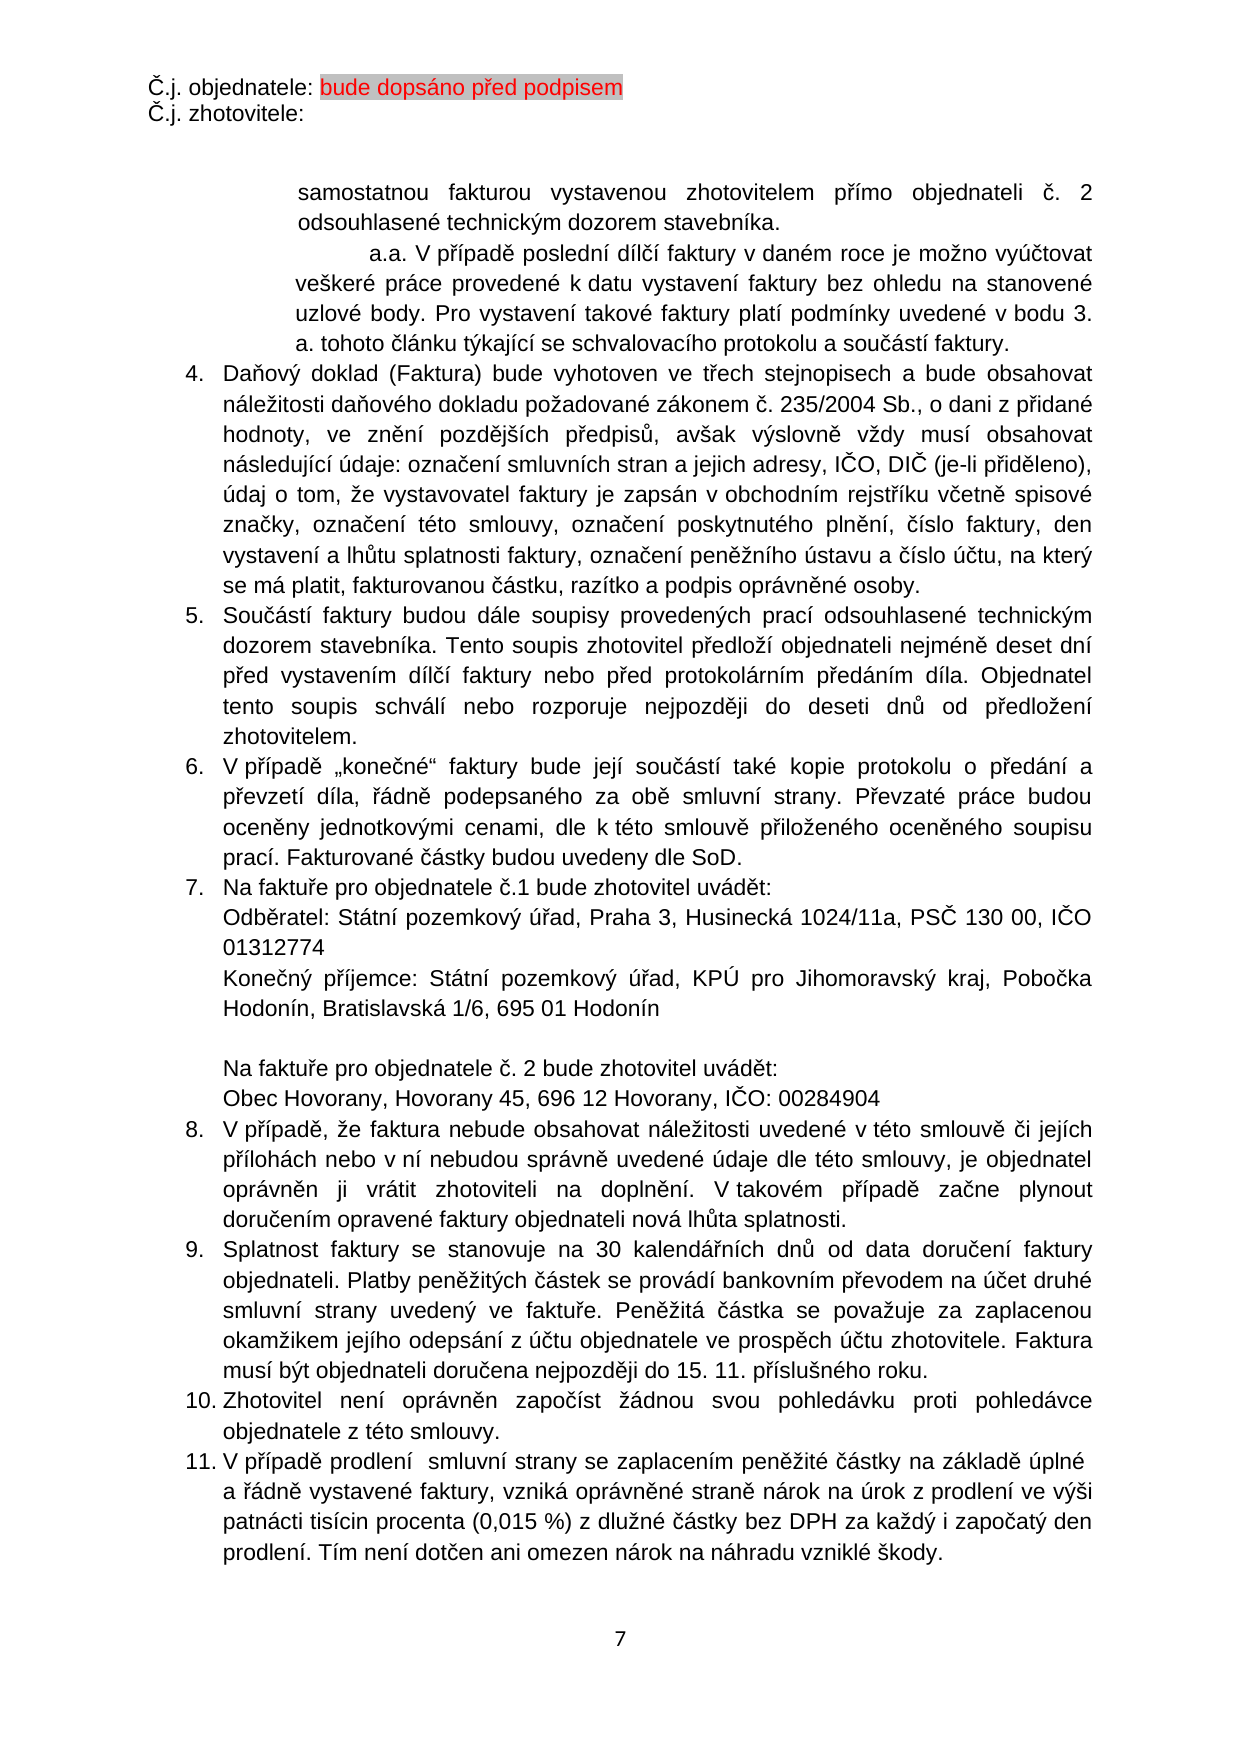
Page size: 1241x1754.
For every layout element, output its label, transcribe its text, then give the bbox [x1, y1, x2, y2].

list a.a. V případě poslední dílčí faktury v daném roce je možno vyúčtovat veškeré práce provedené k datu vystavení faktury bez ohledu na stanovené uzlové body. Pro vystavení takové faktury platí podmínky uvedené v bodu 3. a. tohoto článku týkající se schvalovacího protokolu a součástí faktury. [295, 239, 1093, 357]
list V případě prodlení smluvní strany se zaplacením peněžité částky na základě úplné a řádně vystavené faktury, vzniká oprávněné straně nárok na úrok z prodlení ve výši patnácti tisícin procenta (0,015 %) z dlužné částky bez DPH za každý i započatý den prodlení. Tím není dotčen ani omezen nárok na náhradu vzniklé škody. [185, 1448, 1093, 1565]
list Na faktuře pro objednatele č. 2 bude zhotovitel uvádět: [223, 1055, 1093, 1082]
list Na faktuře pro objednatele č.1 bude zhotovitel uvádět: [185, 874, 1093, 900]
list Odběratel: Státní pozemkový úřad, Praha 3, Husinecká 1024/11a, PSČ 130 00, IČO 01312774 [223, 904, 1093, 961]
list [260, 179, 1093, 236]
list Konečný příjemce: Státní pozemkový úřad, KPÚ pro Jihomoravský kraj, Pobočka Hodonín, Bratislavská 1/6, 695 01 Hodonín [223, 964, 1093, 1021]
list Daňový doklad (Faktura) bude vyhotoven ve třech stejnopisech a bude obsahovat náležitosti daňového dokladu požadované zákonem č. 235/2004 Sb., o dani z přidané hodnoty, ve znění pozdějších předpisů, avšak výslovně vždy musí obsahovat následující údaje: označení smluvních stran a jejich adresy, IČO, DIČ (je-li přiděleno), údaj o tom, že vystavovatel faktury je zapsán v obchodním rejstříku včetně spisové značky, označení této smlouvy, označení poskytnutého plnění, číslo faktury, den vystavení a lhůtu splatnosti faktury, označení peněžního ústavu a číslo účtu, na který se má platit, fakturovanou částku, razítko a podpis oprávněné osoby. [185, 360, 1093, 598]
list V případě, že faktura nebude obsahovat náležitosti uvedené v této smlouvě či jejích přílohách nebo v ní nebudou správně uvedené údaje dle této smlouvy, je objednatel oprávněn ji vrátit zhotoviteli na doplnění. V takovém případě začne plynout doručením opravené faktury objednateli nová lhůta splatnosti. [185, 1116, 1093, 1233]
list Zhotovitel není oprávněn započíst žádnou svou pohledávku proti pohledávce objednatele z této smlouvy. [185, 1387, 1093, 1444]
list Obec Hovorany, Hovorany 45, 696 12 Hovorany, IČO: 00284904 [223, 1085, 395, 1112]
list V případě „konečné“ faktury bude její součástí také kopie protokolu o předání a převzetí díla, řádně podepsaného za obě smluvní strany. Převzaté práce budou oceněny jednotkovými cenami, dle k této smlouvě přiloženého oceněného soupisu prací. Fakturované částky budou uvedeny dle SoD. [185, 753, 1093, 870]
list Splatnost faktury se stanovuje na 30 kalendářních dnů od data doručení faktury objednateli. Platby peněžitých částek se provádí bankovním převodem na účet druhé smluvní strany uvedený ve faktuře. Peněžitá částka se považuje za zaplacenou okamžikem jejího odepsání z účtu objednatele ve prospěch účtu zhotovitele. Faktura musí být objednateli doručena nejpozději do 15. 11. příslušného roku. [185, 1236, 1093, 1384]
list Obec Hovorany, Hovorany 45, 696 12 Hovorany, IČO: 00284904 [712, 1085, 1093, 1112]
list Součástí faktury budou dále soupisy provedených prací odsouhlasené technickým dozorem stavebníka. Tento soupis zhotovitel předloží objednateli nejméně deset dní před vystavením dílčí faktury nebo před protokolárním předáním díla. Objednatel tento soupis schválí nebo rozporuje nejpozději do deseti dnů od předložení zhotovitelem. [185, 602, 1093, 749]
